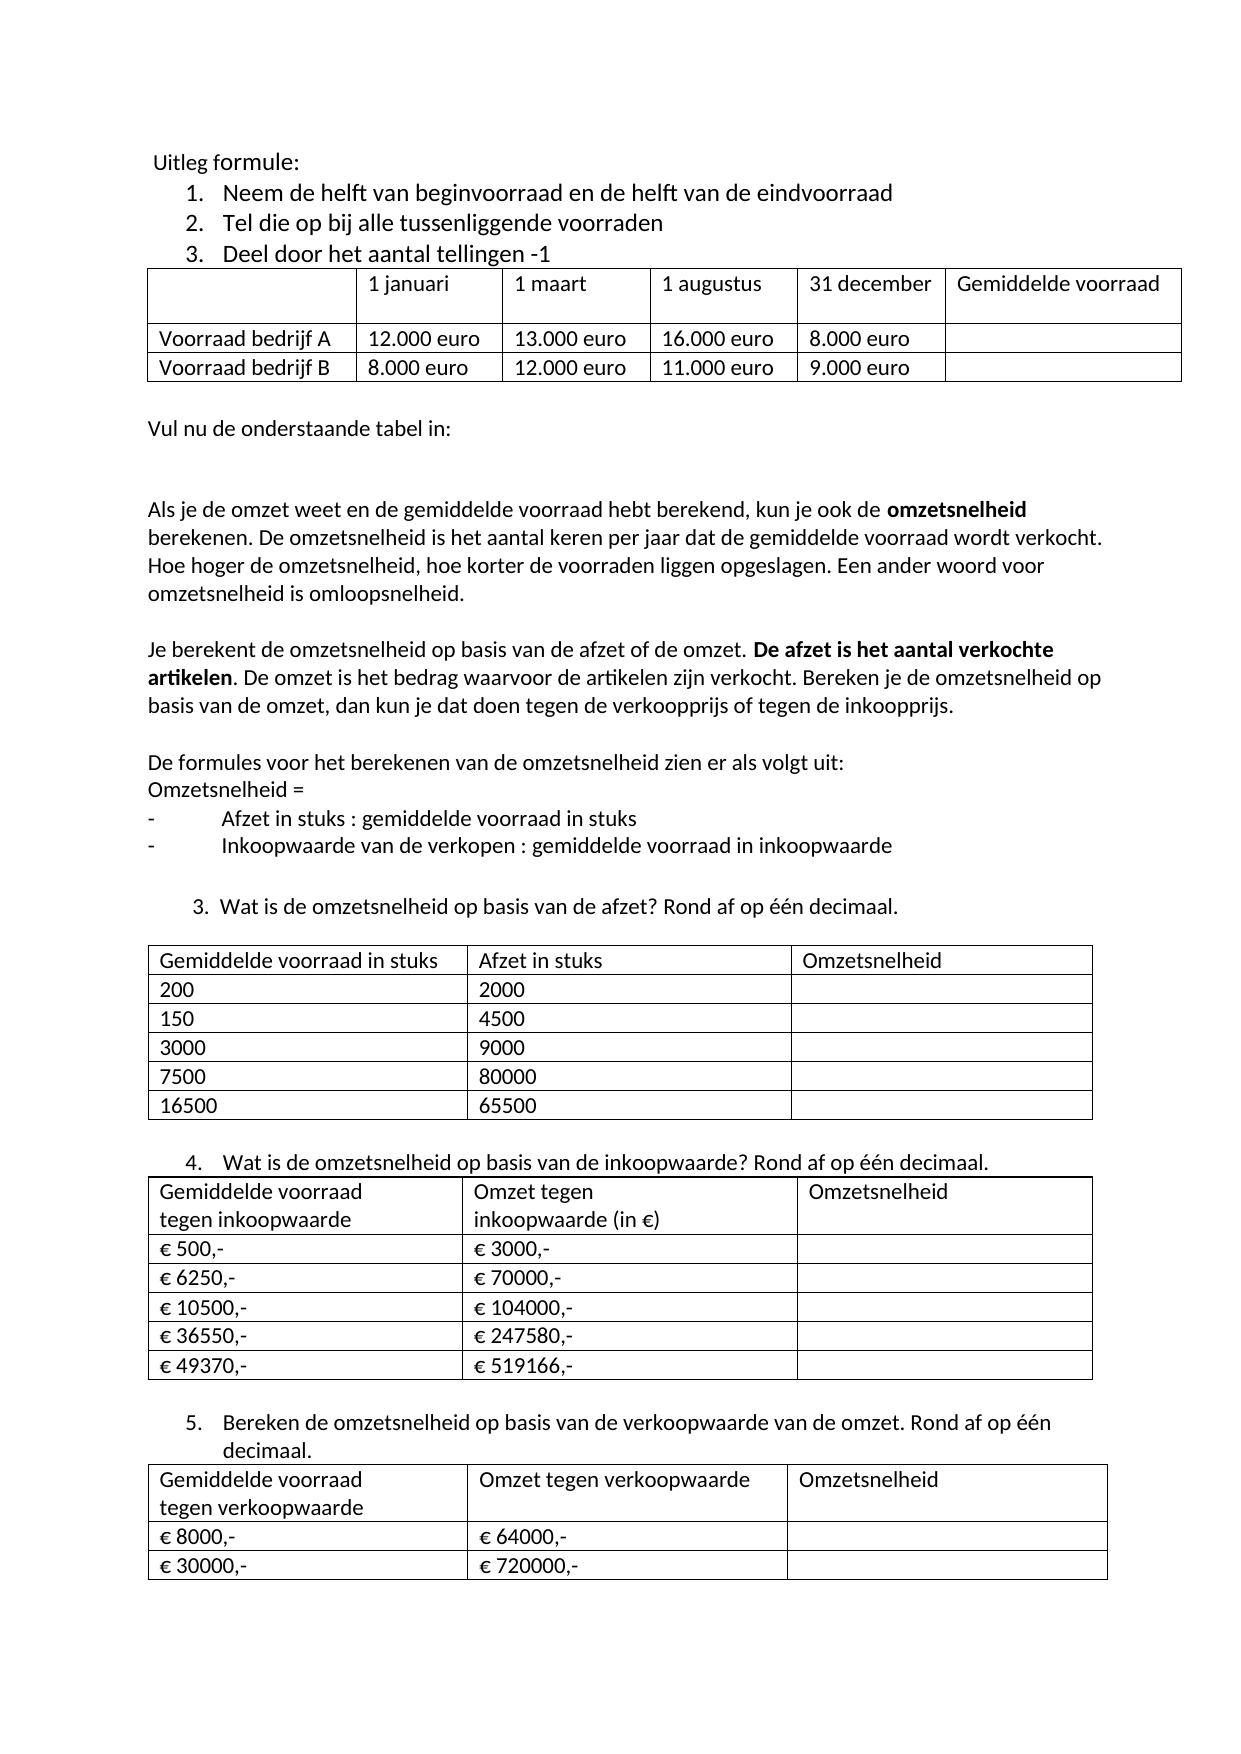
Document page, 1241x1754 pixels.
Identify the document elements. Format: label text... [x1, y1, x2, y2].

table_cell € 247580,- [463, 1322, 797, 1350]
table_header Omzetsnelheid [788, 1465, 1107, 1521]
table_cell € 720000,- [468, 1551, 787, 1579]
text Als je de omzet weet en de gemiddelde voorraad hebt berekend, kun je ook de omzetsnelheid berekenen. De omzetsnelheid is het aantal keren per jaar dat de gemiddelde voorraad wordt verkocht. Hoe hoger de omzetsnelheid, hoe korter de voorraden liggen opgeslagen. Een ander woord voor omzetsnelheid is omloopsnelheid. [148, 467, 1107, 607]
table_cell 150 [149, 1004, 467, 1032]
table_cell [788, 1522, 1107, 1550]
table_cell € 8000,- [149, 1522, 467, 1550]
table_cell € 70000,- [463, 1264, 797, 1292]
list Wat is de omzetsnelheid op basis van de inkoopwaarde? Rond af op één decimaal. [185, 1148, 1107, 1176]
text De formules voor het berekenen van de omzetsnelheid zien er als volgt uit: [148, 748, 1107, 776]
list Bereken de omzetsnelheid op basis van de verkoopwaarde van de omzet. Rond af op één decimaal. [185, 1408, 1107, 1464]
table_cell € 30000,- [149, 1551, 467, 1579]
text Je berekent de omzetsnelheid op basis van de afzet of de omzet. De afzet is het aantal verkochte artikelen. De omzet is het bedrag waarvoor de artikelen zijn verkocht. Bereken je de omzetsnelheid op basis van de omzet, dan kun je dat doen tegen de verkoopprijs of tegen de inkoopprijs. [148, 636, 1107, 719]
table_cell 4500 [468, 1004, 791, 1032]
table_cell Voorraad bedrijf B [148, 353, 356, 381]
table_cell € 104000,- [463, 1293, 797, 1321]
table_cell 9.000 euro [798, 353, 945, 381]
text 3. Wat is de omzetsnelheid op basis van de afzet? Rond af op één decimaal. [192, 860, 1107, 920]
table_cell 3000 [149, 1033, 467, 1061]
table_cell € 36550,- [149, 1322, 462, 1350]
table_header Omzet tegen inkoopwaarde (in €) [463, 1178, 797, 1233]
text - Inkoopwaarde van de verkopen : gemiddelde voorraad in inkoopwaarde [148, 832, 1107, 860]
table_cell 200 [149, 975, 467, 1003]
text Omzetsnelheid = [148, 776, 1107, 804]
table_cell [946, 353, 1181, 381]
table_header Omzetsnelheid [792, 946, 1092, 974]
table_cell [792, 1091, 1092, 1119]
table_cell [946, 324, 1181, 352]
table_header [148, 269, 356, 323]
table_cell 12.000 euro [503, 353, 650, 381]
table_cell € 10500,- [149, 1293, 462, 1321]
list Tel die op bij alle tussenliggende voorraden [185, 207, 1107, 238]
table_cell € 64000,- [468, 1522, 787, 1550]
table_cell Voorraad bedrijf A [148, 324, 356, 352]
table_cell [798, 1351, 1092, 1379]
table_cell 12.000 euro [357, 324, 502, 352]
table_cell [798, 1264, 1092, 1292]
table_header Gemiddelde voorraad [946, 269, 1181, 323]
table_header Omzet tegen verkoopwaarde [468, 1465, 787, 1521]
table_header Gemiddelde voorraad tegen verkoopwaarde [149, 1465, 467, 1521]
table_cell [798, 1235, 1092, 1262]
text Uitleg formule: [148, 118, 1107, 177]
table_header Gemiddelde voorraad tegen inkoopwaarde [149, 1178, 462, 1233]
table_cell 8.000 euro [798, 324, 945, 352]
table_cell 7500 [149, 1062, 467, 1090]
table_cell 13.000 euro [503, 324, 650, 352]
table_cell € 3000,- [463, 1235, 797, 1262]
table_cell € 500,- [149, 1235, 462, 1262]
table_header 31 december [798, 269, 945, 323]
table_cell 80000 [468, 1062, 791, 1090]
table_header Gemiddelde voorraad in stuks [149, 946, 467, 974]
table_cell [792, 1062, 1092, 1090]
list Deel door het aantal tellingen -1 [185, 238, 1107, 268]
table_header 1 januari [357, 269, 502, 323]
table_cell 2000 [468, 975, 791, 1003]
table_header 1 augustus [651, 269, 797, 323]
table_cell [792, 1004, 1092, 1032]
list Neem de helft van beginvoorraad en de helft van de eindvoorraad [185, 177, 1107, 207]
table_cell € 6250,- [149, 1264, 462, 1292]
table_cell [792, 975, 1092, 1003]
table_header 1 maart [503, 269, 650, 323]
table_cell 8.000 euro [357, 353, 502, 381]
table_cell 9000 [468, 1033, 791, 1061]
text Vul nu de onderstaande tabel in: [148, 382, 1107, 442]
table_cell [792, 1033, 1092, 1061]
table_cell [798, 1322, 1092, 1350]
table_cell 65500 [468, 1091, 791, 1119]
table_header Afzet in stuks [468, 946, 791, 974]
table_cell [788, 1551, 1107, 1579]
table_cell 16500 [149, 1091, 467, 1119]
text - Afzet in stuks : gemiddelde voorraad in stuks [148, 804, 1107, 832]
table_cell 16.000 euro [651, 324, 797, 352]
table_cell [798, 1293, 1092, 1321]
table_cell € 49370,- [149, 1351, 462, 1379]
table_cell 11.000 euro [651, 353, 797, 381]
table_cell € 519166,- [463, 1351, 797, 1379]
table_header Omzetsnelheid [798, 1178, 1092, 1233]
